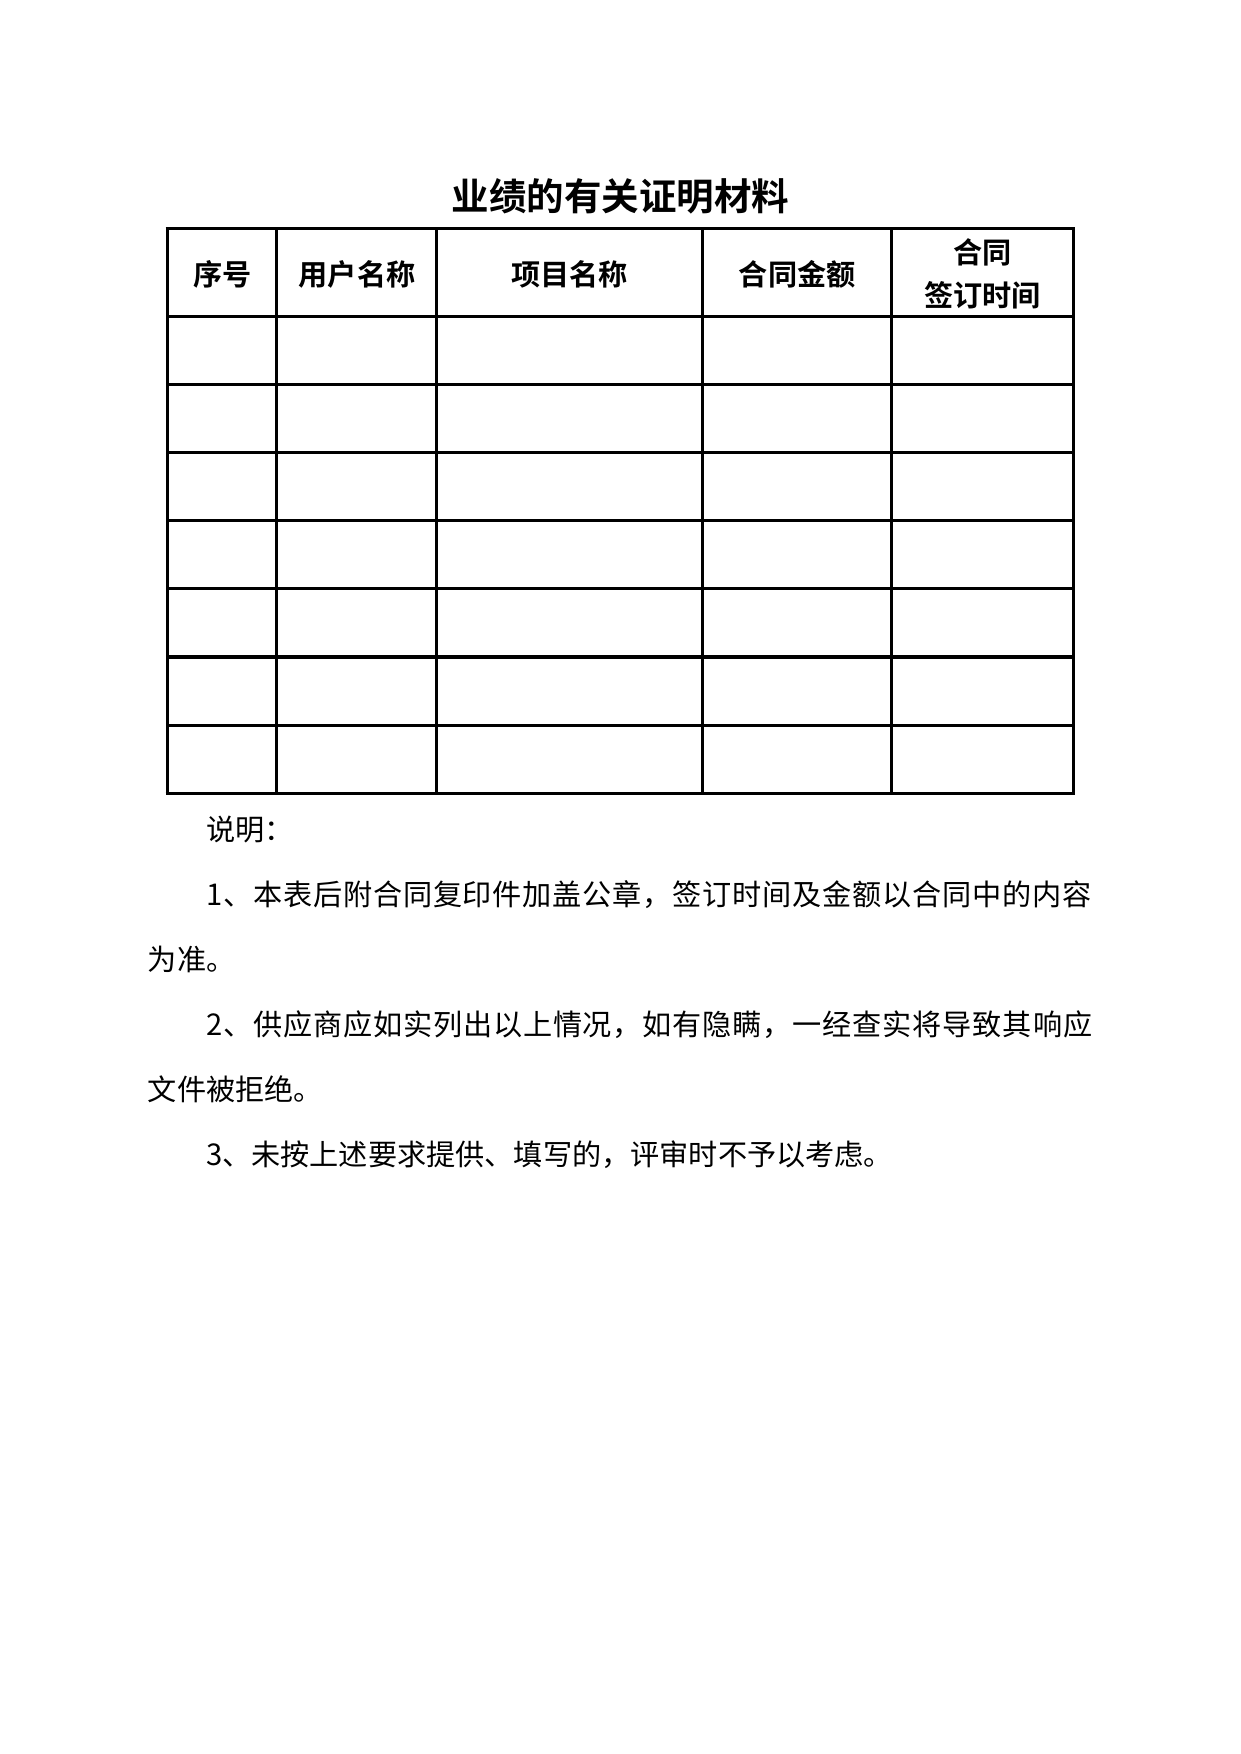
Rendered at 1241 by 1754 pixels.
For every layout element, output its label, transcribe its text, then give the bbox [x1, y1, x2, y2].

table_cell [704, 590, 890, 655]
table_header 合同金额 [704, 230, 890, 315]
table_cell [893, 386, 1072, 451]
table_cell [278, 727, 435, 792]
text 3、未按上述要求提供、填写的，评审时不予以考虑。 [148, 1120, 1093, 1185]
table_cell [704, 659, 890, 723]
table_cell [169, 318, 275, 383]
table_cell [438, 318, 701, 383]
table_cell [704, 386, 890, 451]
table_cell [278, 590, 435, 655]
table_cell [278, 454, 435, 519]
table_header 合同 签订时间 [893, 230, 1072, 315]
table_header 用户名称 [278, 230, 435, 315]
table_cell [169, 659, 275, 723]
table_cell [893, 522, 1072, 587]
table_cell [704, 454, 890, 519]
table_cell [278, 659, 435, 723]
table_cell [438, 727, 701, 792]
table_cell [893, 454, 1072, 519]
table_cell [169, 522, 275, 587]
table_cell [169, 590, 275, 655]
text 业绩的有关证明材料 [148, 162, 1093, 227]
table_cell [438, 454, 701, 519]
table_header 项目名称 [438, 230, 701, 315]
table_cell [169, 386, 275, 451]
table_cell [893, 727, 1072, 792]
table_cell [893, 590, 1072, 655]
table_cell [278, 386, 435, 451]
table_cell [278, 522, 435, 587]
table_cell [704, 727, 890, 792]
table_cell [438, 590, 701, 655]
table_cell [438, 659, 701, 723]
text 2、供应商应如实列出以上情况，如有隐瞒，一经查实将导致其响应文件被拒绝。 [148, 990, 1093, 1120]
table_cell [893, 318, 1072, 383]
text 1、本表后附合同复印件加盖公章，签订时间及金额以合同中的内容为准。 [148, 860, 1093, 990]
table_cell [704, 318, 890, 383]
text 说明： [148, 795, 1093, 860]
table_cell [278, 318, 435, 383]
table_cell [893, 659, 1072, 723]
table_header 序号 [169, 230, 275, 315]
table_cell [704, 522, 890, 587]
table_cell [169, 727, 275, 792]
table_cell [438, 386, 701, 451]
table_cell [169, 454, 275, 519]
table_cell [438, 522, 701, 587]
